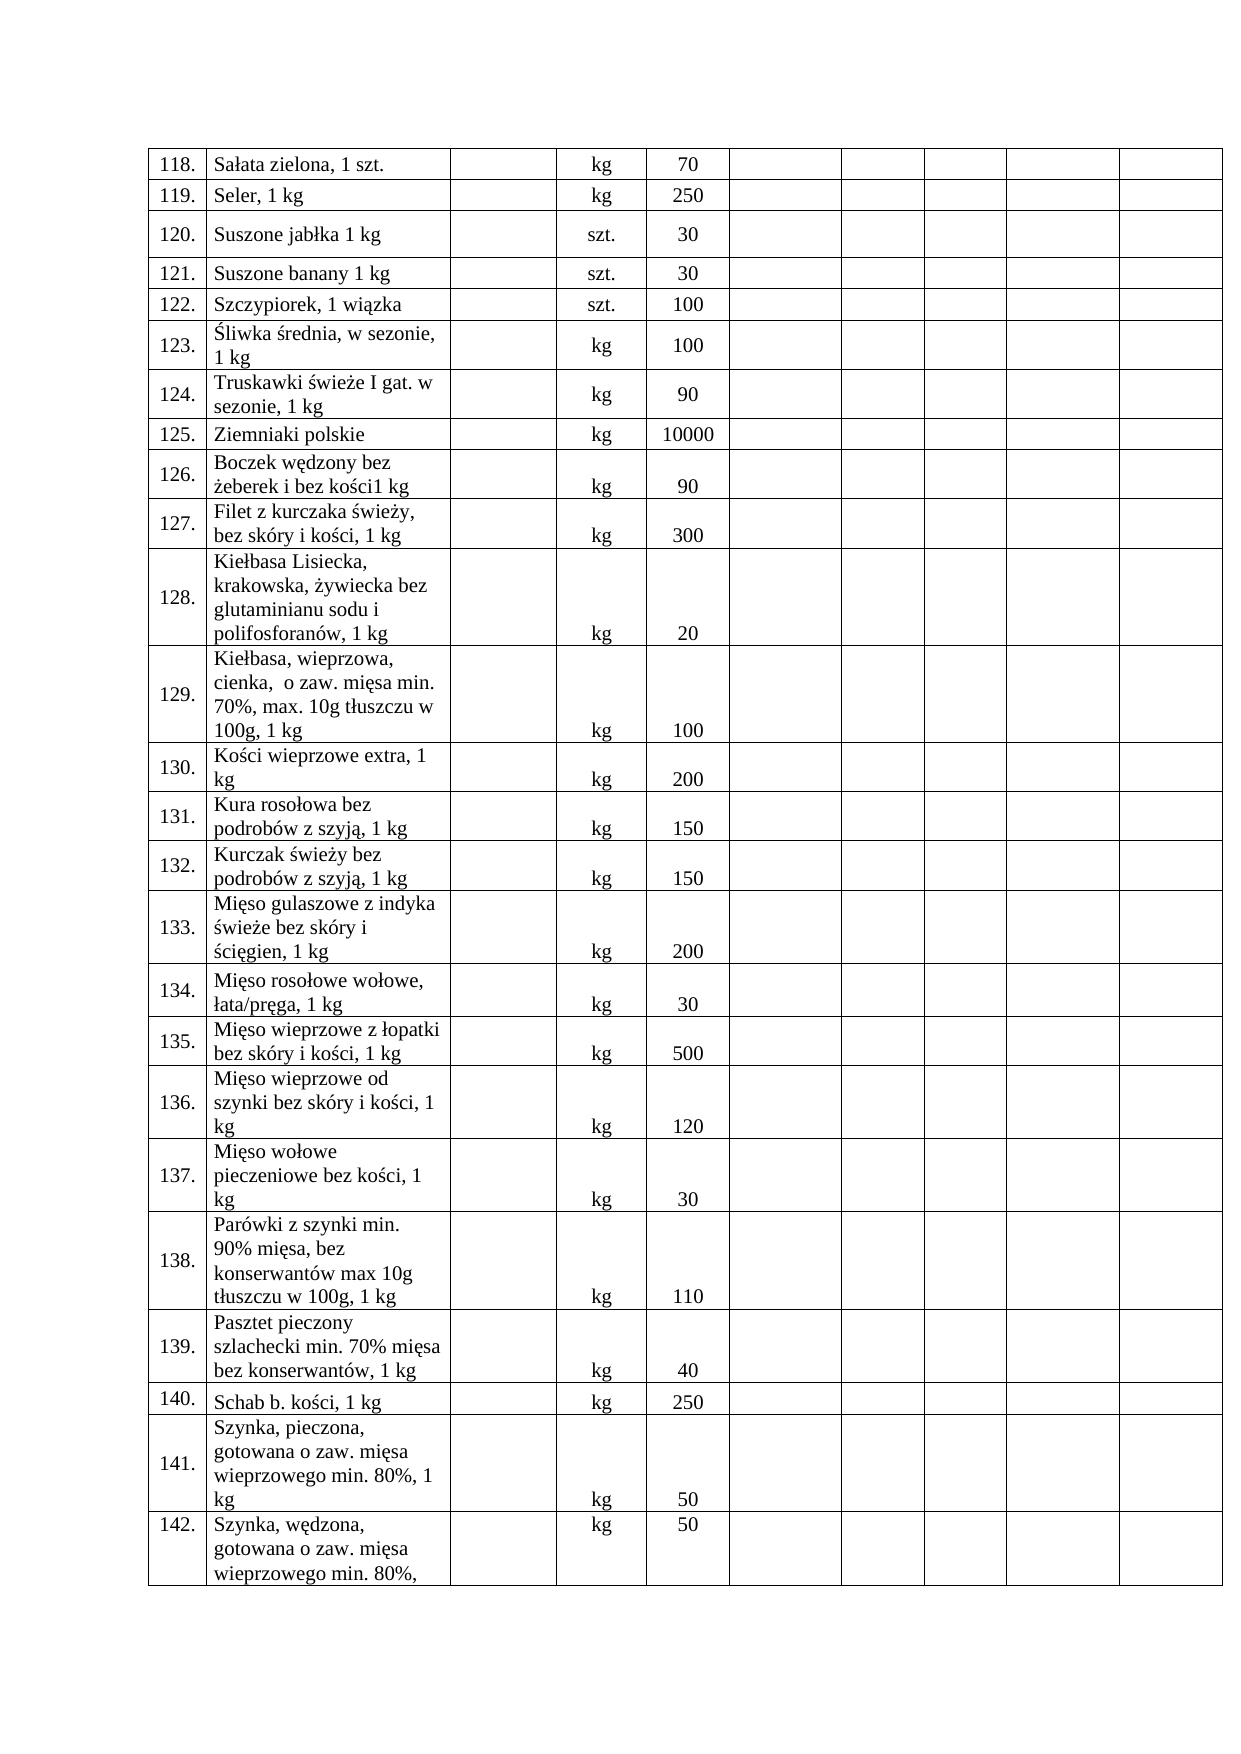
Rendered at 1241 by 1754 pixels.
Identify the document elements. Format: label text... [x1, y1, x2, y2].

table_cell kg [557, 1383, 646, 1414]
table_cell [925, 792, 1006, 840]
table_cell kg [557, 743, 646, 791]
table_cell [1007, 841, 1119, 889]
table_cell [451, 549, 556, 645]
table_cell kg [557, 549, 646, 645]
table_cell kg [557, 180, 646, 210]
table_cell 129. [149, 646, 206, 742]
table_cell [1120, 149, 1222, 179]
table_cell [1007, 1212, 1119, 1308]
table_cell [451, 1383, 556, 1414]
table_cell [1007, 1139, 1119, 1211]
table_cell [1007, 1415, 1119, 1511]
table_cell 100 [647, 646, 729, 742]
table_cell [730, 258, 841, 288]
table_cell 132. [149, 841, 206, 889]
table_cell [1223, 1016, 1237, 1065]
table_cell [1223, 1309, 1237, 1382]
table_cell [451, 1017, 556, 1065]
table_cell [730, 792, 841, 840]
table_cell 130. [149, 743, 206, 791]
table_cell [925, 211, 1006, 257]
table_cell [1007, 149, 1119, 179]
table_cell [451, 1310, 556, 1382]
table_cell [451, 891, 556, 963]
table_cell [1007, 549, 1119, 645]
table_cell [451, 1066, 556, 1138]
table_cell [207, 1512, 450, 1584]
table_cell [1223, 1511, 1237, 1584]
table_cell 50 [647, 1415, 729, 1511]
table_cell 150 [647, 841, 729, 889]
table_cell [1007, 792, 1119, 840]
table_cell [1120, 1512, 1222, 1584]
table_cell 30 [647, 211, 729, 257]
table_cell [1007, 1017, 1119, 1065]
table_cell [842, 964, 924, 1016]
table_cell 126. [149, 450, 206, 498]
table_cell 133. [149, 891, 206, 963]
table_cell [1120, 450, 1222, 498]
table_cell [1223, 840, 1237, 889]
table_cell [1007, 419, 1119, 449]
table_cell kg [557, 370, 646, 418]
table_cell [925, 289, 1006, 319]
table_cell [1223, 179, 1237, 210]
table_cell [842, 792, 924, 840]
table_cell [1120, 419, 1222, 449]
table_cell [1223, 288, 1237, 319]
table_cell kg [557, 646, 646, 742]
table_cell Szczypiorek, 1 wiązka [207, 289, 450, 319]
table_cell [1223, 742, 1237, 791]
table_cell [925, 1383, 1006, 1414]
table_cell kg [557, 419, 646, 449]
table_cell 10000 [647, 419, 729, 449]
table_cell [1223, 1138, 1237, 1211]
table_cell [451, 419, 556, 449]
table_cell [842, 1212, 924, 1308]
table_cell [925, 370, 1006, 418]
table_cell 150 [647, 792, 729, 840]
table_cell 30 [647, 964, 729, 1016]
table_cell 110 [647, 1212, 729, 1308]
table_cell 122. [149, 289, 206, 319]
table_cell [730, 1017, 841, 1065]
table_cell Sałata zielona, 1 szt. [207, 149, 450, 179]
table_cell Mięso wieprzowe od szynki bez skóry i kości, 1 kg [207, 1066, 450, 1138]
table_cell 141. [149, 1415, 206, 1511]
table_cell [842, 891, 924, 963]
table_cell [730, 419, 841, 449]
table_cell [730, 149, 841, 179]
table_cell [925, 1017, 1006, 1065]
table_cell 250 [647, 180, 729, 210]
table_cell 50 [647, 1512, 729, 1584]
table_cell 121. [149, 258, 206, 288]
table_cell [451, 211, 556, 257]
table_cell kg [557, 1212, 646, 1308]
table_cell 90 [647, 450, 729, 498]
table_cell 70 [647, 149, 729, 179]
table_cell 30 [647, 1139, 729, 1211]
table_cell [730, 646, 841, 742]
table_cell [1120, 258, 1222, 288]
table_cell [451, 841, 556, 889]
table_cell [1007, 258, 1119, 288]
table_cell Śliwka średnia, w sezonie, 1 kg [207, 321, 450, 369]
table_cell [925, 450, 1006, 498]
table_cell kg [557, 1512, 646, 1584]
table_cell kg [557, 964, 646, 1016]
table_cell Mięso rosołowe wołowe, łata/pręga, 1 kg [207, 964, 450, 1016]
table_cell [1007, 289, 1119, 319]
table_cell [730, 1512, 841, 1584]
table_cell [925, 149, 1006, 179]
table_cell [1120, 792, 1222, 840]
table_cell [842, 370, 924, 418]
table_cell [842, 1383, 924, 1414]
table_cell [1120, 549, 1222, 645]
table_cell [1223, 1065, 1237, 1138]
table_cell Kura rosołowa bez podrobów z szyją, 1 kg [207, 792, 450, 840]
table_cell [842, 1017, 924, 1065]
table_cell Mięso gulaszowe z indyka świeże bez skóry i ścięgien, 1 kg [207, 891, 450, 963]
table_cell 120 [647, 1066, 729, 1138]
table_cell [451, 499, 556, 547]
table_cell [925, 841, 1006, 889]
table_cell kg [557, 499, 646, 547]
table_cell [730, 180, 841, 210]
table_cell [451, 743, 556, 791]
table_cell [1007, 499, 1119, 547]
table_cell [842, 180, 924, 210]
table_cell Mięso wieprzowe z łopatki bez skóry i kości, 1 kg [207, 1017, 450, 1065]
table_cell [451, 1512, 556, 1584]
table_cell [451, 792, 556, 840]
table_cell 118. [149, 149, 206, 179]
table_cell szt. [557, 258, 646, 288]
table_cell Filet z kurczaka świeży, bez skóry i kości, 1 kg [207, 499, 450, 547]
table_cell [730, 1310, 841, 1382]
table_cell Kurczak świeży bez podrobów z szyją, 1 kg [207, 841, 450, 889]
table_cell [925, 499, 1006, 547]
table_cell [842, 499, 924, 547]
table_cell [1120, 1139, 1222, 1211]
table_cell kg [557, 1066, 646, 1138]
table_cell 200 [647, 743, 729, 791]
table_cell [1223, 257, 1237, 288]
table_cell 140. [149, 1383, 206, 1414]
table_cell 20 [647, 549, 729, 645]
table_cell 200 [647, 891, 729, 963]
table_cell [451, 1415, 556, 1511]
table_cell [1223, 548, 1237, 645]
table_cell [1007, 1383, 1119, 1414]
table_cell Pasztet pieczony szlachecki min. 70% mięsa bez konserwantów, 1 kg [207, 1310, 450, 1382]
table_cell Suszone jabłka 1 kg [207, 211, 450, 257]
table_cell [1120, 891, 1222, 963]
table_cell [730, 289, 841, 319]
table_cell [1007, 370, 1119, 418]
table_cell 500 [647, 1017, 729, 1065]
table_cell Mięso wołowe pieczeniowe bez kości, 1 kg [207, 1139, 450, 1211]
table_cell 136. [149, 1066, 206, 1138]
table_cell [842, 1310, 924, 1382]
table_cell [1223, 148, 1237, 179]
table_cell [842, 149, 924, 179]
table_cell 137. [149, 1139, 206, 1211]
table_cell [1120, 646, 1222, 742]
table_cell [451, 370, 556, 418]
table_cell [1223, 498, 1237, 547]
table_cell kg [557, 1139, 646, 1211]
table_cell [925, 964, 1006, 1016]
table_cell [1007, 1512, 1119, 1584]
table_cell [1120, 289, 1222, 319]
table_cell [451, 289, 556, 319]
table_cell 139. [149, 1310, 206, 1382]
table_cell [451, 1139, 556, 1211]
table_cell 142. [149, 1512, 206, 1584]
table_cell [1223, 1414, 1237, 1511]
table_cell [1120, 370, 1222, 418]
table_cell [451, 1212, 556, 1308]
table_cell kg [557, 1310, 646, 1382]
table_cell [730, 499, 841, 547]
table_cell [925, 1415, 1006, 1511]
table_cell 100 [647, 289, 729, 319]
table_cell 90 [647, 370, 729, 418]
table_cell [730, 743, 841, 791]
table_cell [842, 289, 924, 319]
table_cell [925, 1139, 1006, 1211]
table_cell [925, 1066, 1006, 1138]
table_cell [1223, 645, 1237, 742]
table_cell [842, 743, 924, 791]
table_cell 131. [149, 792, 206, 840]
table_cell [1007, 450, 1119, 498]
table_cell [451, 180, 556, 210]
table_cell [730, 450, 841, 498]
table_cell [842, 211, 924, 257]
table_cell [1223, 369, 1237, 418]
table_cell 30 [647, 258, 729, 288]
table_cell szt. [557, 289, 646, 319]
table_cell [451, 646, 556, 742]
table_cell 40 [647, 1310, 729, 1382]
table_cell [1120, 743, 1222, 791]
table_cell [1120, 321, 1222, 369]
table_cell 120. [149, 211, 206, 257]
table_cell 124. [149, 370, 206, 418]
table_cell [1120, 964, 1222, 1016]
table_cell [730, 964, 841, 1016]
table_cell [1223, 418, 1237, 449]
table_cell [925, 549, 1006, 645]
table_cell Kiełbasa Lisiecka, krakowska, żywiecka bez glutaminianu sodu i polifosforanów, 1 kg [207, 549, 450, 645]
table_cell [1120, 1415, 1222, 1511]
table_cell [842, 1512, 924, 1584]
table_cell [842, 1139, 924, 1211]
table_cell [1007, 743, 1119, 791]
table_cell [1223, 210, 1237, 257]
table_cell 119. [149, 180, 206, 210]
table_cell [1120, 841, 1222, 889]
table_cell [730, 1415, 841, 1511]
table_cell 138. [149, 1212, 206, 1308]
table_cell [730, 1212, 841, 1308]
table_cell [1120, 1383, 1222, 1414]
table_cell Seler, 1 kg [207, 180, 450, 210]
table_cell [1223, 449, 1237, 498]
table_cell [925, 1310, 1006, 1382]
table_cell [842, 321, 924, 369]
table_cell [925, 180, 1006, 210]
table_cell [842, 450, 924, 498]
table_cell [1120, 499, 1222, 547]
table_cell Szynka, pieczona, gotowana o zaw. mięsa wieprzowego min. 80%, 1 kg [207, 1415, 450, 1511]
table_cell [925, 1212, 1006, 1308]
table_cell [925, 891, 1006, 963]
table_cell [1120, 1310, 1222, 1382]
table_cell 135. [149, 1017, 206, 1065]
table_cell Kości wieprzowe extra, 1 kg [207, 743, 450, 791]
table_cell 127. [149, 499, 206, 547]
table_cell [1120, 1066, 1222, 1138]
table_cell [1223, 963, 1237, 1016]
table_cell kg [557, 891, 646, 963]
table_cell 300 [647, 499, 729, 547]
table_cell [451, 964, 556, 1016]
table_cell [1007, 321, 1119, 369]
table_cell 123. [149, 321, 206, 369]
table_cell [925, 1512, 1006, 1584]
table_cell [1007, 964, 1119, 1016]
table_cell [1120, 1017, 1222, 1065]
table_cell [730, 1383, 841, 1414]
table_cell kg [557, 149, 646, 179]
table_cell [1007, 180, 1119, 210]
table_cell [842, 841, 924, 889]
table_cell [451, 149, 556, 179]
table_cell [451, 258, 556, 288]
table_cell [1007, 646, 1119, 742]
table_cell [1007, 891, 1119, 963]
table_cell [730, 549, 841, 645]
table_cell [842, 419, 924, 449]
table_cell [1223, 791, 1237, 840]
table_cell Parówki z szynki min. 90% mięsa, bez konserwantów max 10g tłuszczu w 100g, 1 kg [207, 1212, 450, 1308]
table_cell Boczek wędzony bez żeberek i bez kości1 kg [207, 450, 450, 498]
table_cell [730, 891, 841, 963]
table_cell [1120, 180, 1222, 210]
table_cell kg [557, 321, 646, 369]
table_cell Schab b. kości, 1 kg [207, 1383, 450, 1414]
table_cell [730, 1139, 841, 1211]
table_cell kg [557, 1017, 646, 1065]
table_cell [1120, 211, 1222, 257]
table_cell Suszone banany 1 kg [207, 258, 450, 288]
table_cell [925, 419, 1006, 449]
table_cell [925, 646, 1006, 742]
table_cell 128. [149, 549, 206, 645]
table_cell [925, 258, 1006, 288]
table_cell [842, 646, 924, 742]
table_cell kg [557, 841, 646, 889]
table_cell kg [557, 450, 646, 498]
table_cell [925, 321, 1006, 369]
table_cell 250 [647, 1383, 729, 1414]
table_cell [730, 1066, 841, 1138]
table_cell [730, 841, 841, 889]
table_cell [1223, 1382, 1237, 1414]
table_cell [842, 258, 924, 288]
table_cell [1223, 890, 1237, 963]
table_cell [1007, 1066, 1119, 1138]
table_cell [1120, 1212, 1222, 1308]
table_cell [451, 450, 556, 498]
table_cell Truskawki świeże I gat. w sezonie, 1 kg [207, 370, 450, 418]
table_cell kg [557, 1415, 646, 1511]
table_cell [842, 1415, 924, 1511]
table_cell [451, 321, 556, 369]
table_cell [842, 1066, 924, 1138]
table_cell Ziemniaki polskie [207, 419, 450, 449]
table_cell [1007, 211, 1119, 257]
table_cell [842, 549, 924, 645]
table_cell [1007, 1310, 1119, 1382]
table_cell kg [557, 792, 646, 840]
table_cell [1223, 320, 1237, 369]
table_cell Kiełbasa, wieprzowa, cienka, o zaw. mięsa min. 70%, max. 10g tłuszczu w 100g, 1 kg [207, 646, 450, 742]
table_cell [730, 211, 841, 257]
table_cell [925, 743, 1006, 791]
table_cell 134. [149, 964, 206, 1016]
table_cell [730, 370, 841, 418]
table_cell szt. [557, 211, 646, 257]
table_cell 125. [149, 419, 206, 449]
table_cell [730, 321, 841, 369]
table_cell 100 [647, 321, 729, 369]
table_cell [1223, 1211, 1237, 1308]
